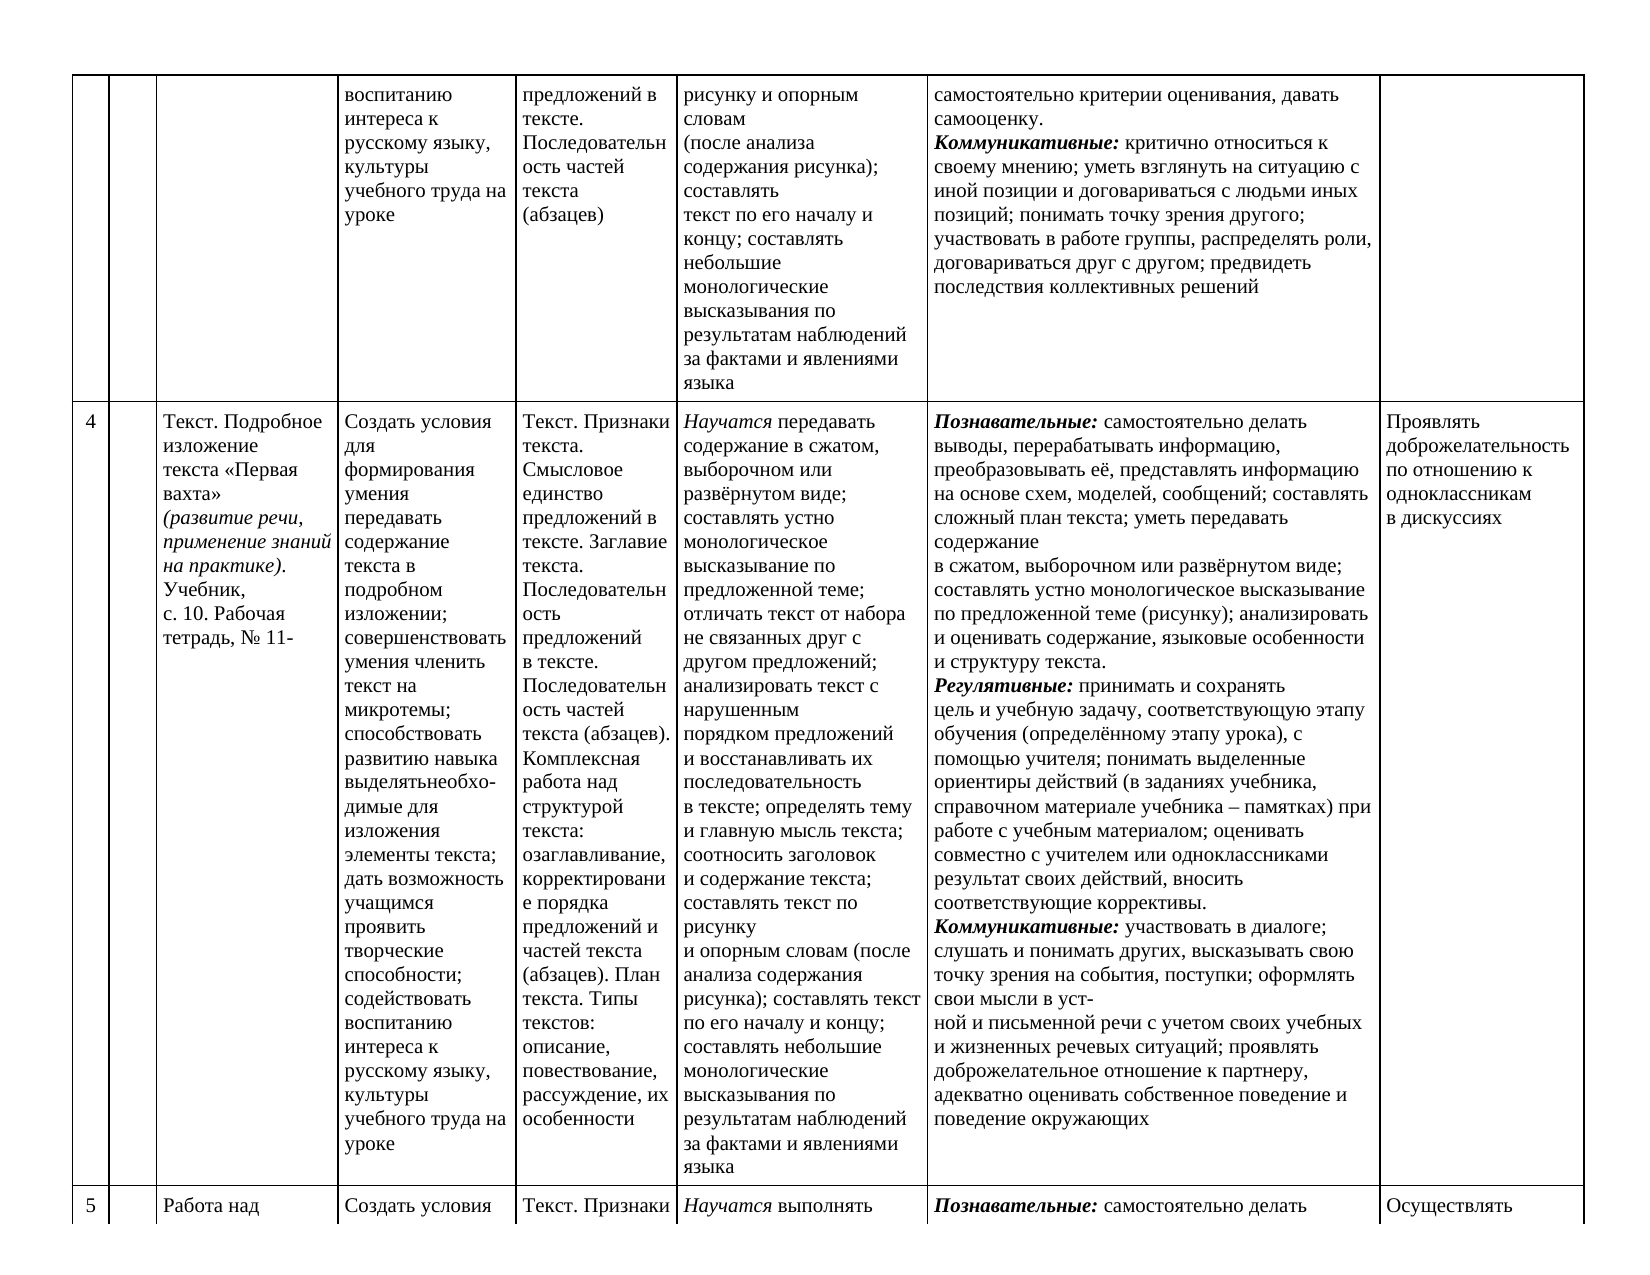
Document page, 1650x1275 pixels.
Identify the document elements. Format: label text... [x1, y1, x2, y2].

table_cell [110, 1186, 156, 1224]
table_cell Научатся передавать содержание в сжатом, выборочном или развёрнутом виде; составлять устно монологическое высказывание по предложенной теме; отличать текст от набора не связанных друг с другом предложений; анализировать текст с нарушенным порядком предложений и восстанавливать их последовательность в тексте; определять тему и главную мысль текста; соотносить заголовок и содержание текста; составлять текст по рисунку и опорным словам (после анализа содержания рисунка); составлять текст по его началу и концу; составлять небольшие монологические высказывания по результатам наблюдений за фактами и явлениями языка [678, 402, 927, 1185]
table_cell Текст. Подробное изложение текста «Первая вахта» (развитие речи, применение знаний на практике). Учебник, с. 10. Рабочая тетрадь, № 11- [157, 402, 337, 1185]
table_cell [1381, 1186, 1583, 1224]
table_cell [157, 76, 337, 401]
table_cell [110, 76, 156, 401]
table_cell 3 [73, 76, 108, 401]
table_cell 5 [73, 1186, 108, 1224]
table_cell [678, 76, 927, 401]
table_cell 4 [73, 402, 108, 1185]
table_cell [928, 402, 1379, 1185]
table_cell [517, 76, 676, 401]
table_cell Проявлять доброжелательность по отношению к одноклассникам в дискуссиях [1381, 402, 1583, 1185]
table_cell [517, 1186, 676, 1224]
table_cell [517, 402, 676, 1185]
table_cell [1381, 76, 1583, 401]
table_cell [110, 402, 156, 1185]
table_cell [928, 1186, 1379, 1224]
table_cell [339, 76, 515, 401]
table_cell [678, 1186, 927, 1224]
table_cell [157, 1186, 337, 1224]
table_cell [339, 1186, 515, 1224]
table_cell Создать условия для формирования умения передавать содержание текста в подробном изложении; совершенствовать умения членить текст на микротемы; способствовать развитию навыка выделятьнеобхо- димые для изложения элементы текста; дать возможность учащимся проявить творческие способности; содействовать воспитанию интереса к русскому языку, культуры учебного труда на уроке [339, 402, 515, 1185]
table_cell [928, 76, 1379, 401]
